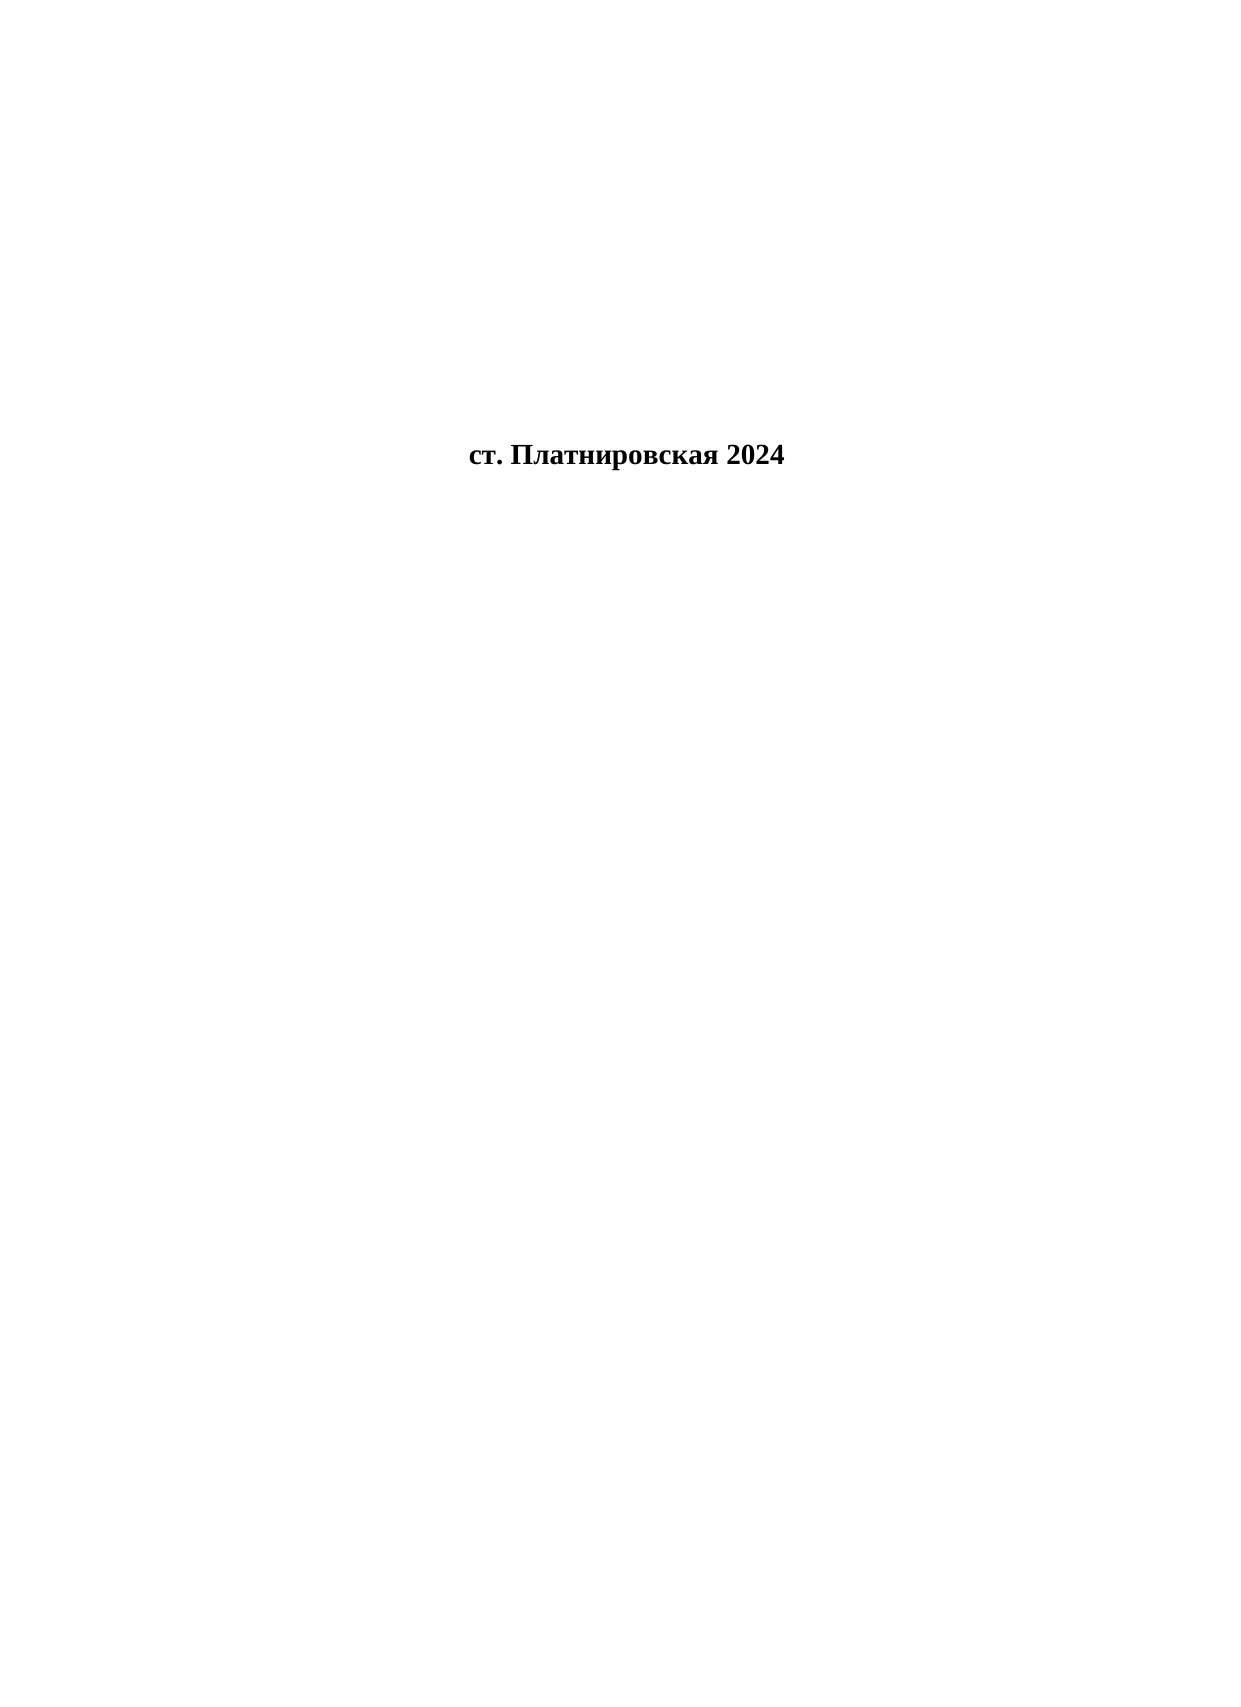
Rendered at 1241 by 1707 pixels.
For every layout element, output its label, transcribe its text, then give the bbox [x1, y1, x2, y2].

text ст. Платнировская 2024 [162, 437, 1090, 471]
